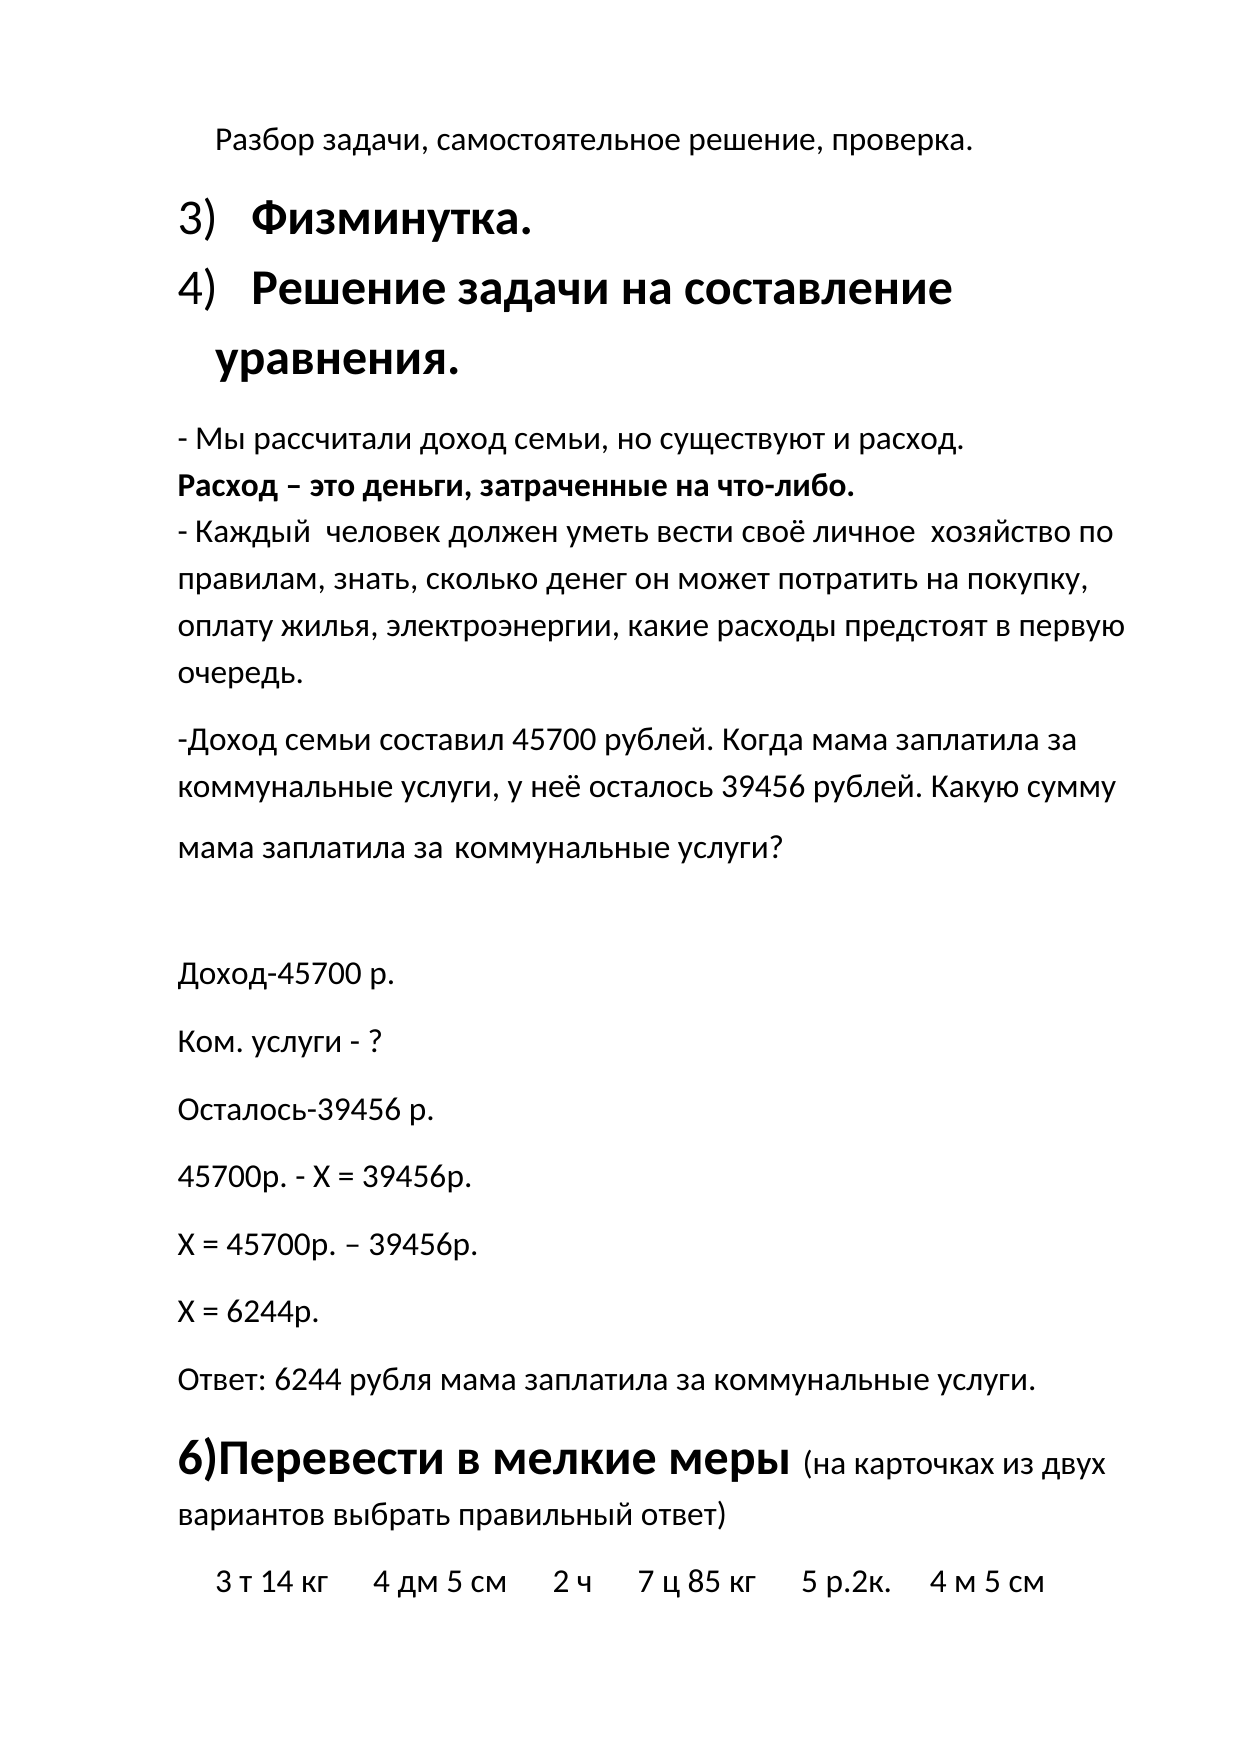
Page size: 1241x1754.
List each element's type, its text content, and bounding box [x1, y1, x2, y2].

list Решение задачи на составление уравнения. [177, 256, 1152, 387]
text Х = 6244р. [177, 1290, 1152, 1331]
text Ответ: 6244 рубля мама заплатила за коммунальные услуги. [177, 1358, 1152, 1399]
text 6)Перевести в мелкие меры (на карточках из двух вариантов выбрать правильный ответ) [177, 1426, 1152, 1533]
text -Доход семьи составил 45700 рублей. Когда мама заплатила за коммунальные услуги, у неё осталось 39456 рублей. Какую сумму мама заплатила за коммунальные услуги? [177, 718, 1152, 870]
text Доход-45700 р. [177, 952, 1152, 993]
text 3 т 14 кг 4 дм 5 см 2 ч 7 ц 85 кг 5 р.2к. 4 м 5 см [215, 1560, 1152, 1601]
list Физминутка. [177, 186, 1152, 247]
text Ком. услуги - ? [177, 1020, 1152, 1061]
text - Мы рассчитали доход семьи, но существуют и расход. Расход – это деньги, затраченные на что-либо. - Каждый человек должен уметь вести своё личное хозяйство по правилам, знать, сколько денег он может потратить на покупку, оплату жилья, электроэнергии, какие расходы предстоят в первую очередь. [177, 417, 1152, 691]
text Разбор задачи, самостоятельное решение, проверка. [215, 118, 1152, 159]
text Осталось-39456 р. [177, 1087, 1152, 1128]
text 45700р. - Х = 39456р. [177, 1155, 1152, 1196]
text Х = 45700р. – 39456р. [177, 1223, 1152, 1263]
